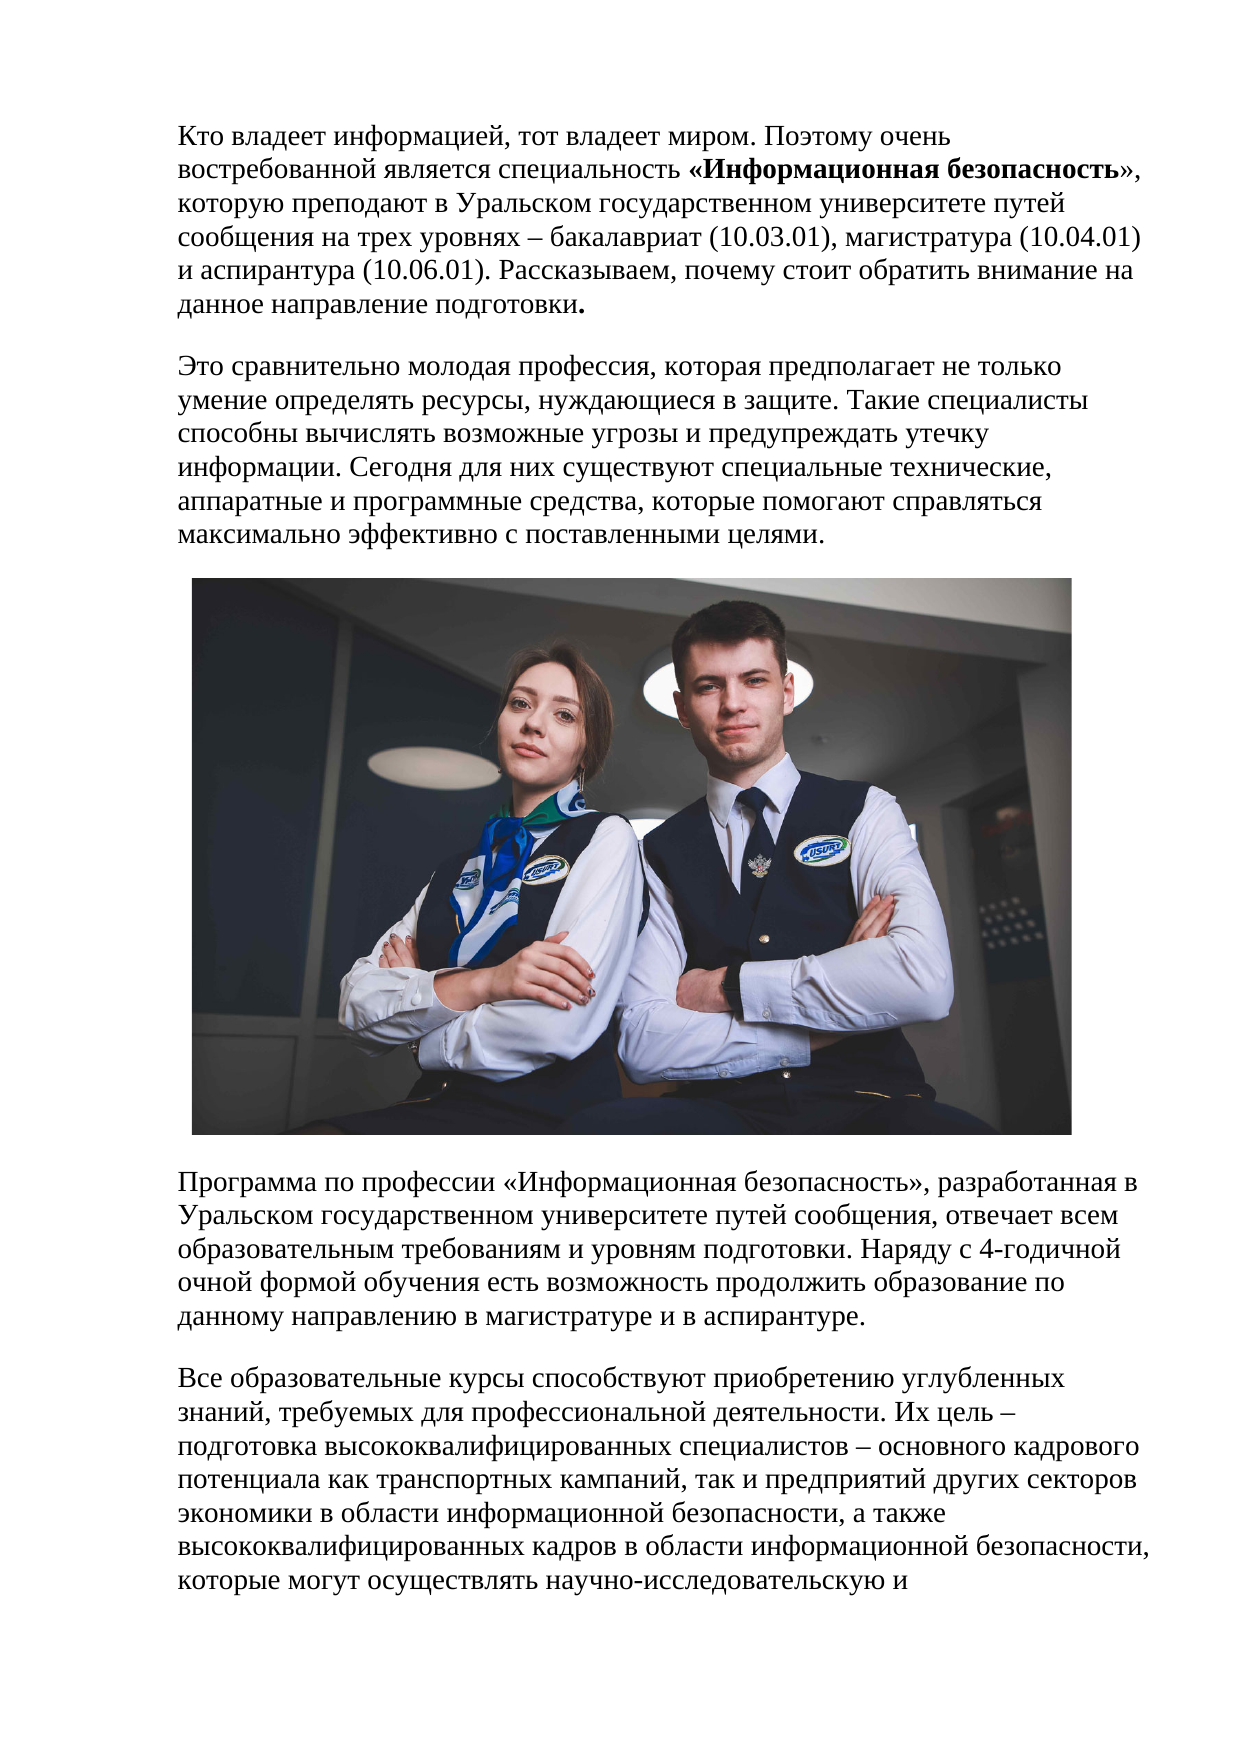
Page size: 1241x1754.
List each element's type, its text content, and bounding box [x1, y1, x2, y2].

text Это сравнительно молодая профессия, которая предполагает не только умение определять ресурсы, нуждающиеся в защите. Такие специалисты способны вычислять возможные угрозы и предупреждать утечку информации. Сегодня для них существуют специальные технические, аппаратные и программные средства, которые помогают справляться максимально эффективно с поставленными целями. [177, 348, 1152, 550]
text Кто владеет информацией, тот владеет миром. Поэтому очень востребованной является специальность «Информационная безопасность», которую преподают в Уральском государственном университете путей сообщения на трех уровнях – бакалавриат (10.03.01), магистратура (10.04.01) и аспирантура (10.06.01). Рассказываем, почему стоит обратить внимание на данное направление подготовки. [177, 118, 1152, 319]
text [177, 1361, 1152, 1595]
picture [191, 578, 1072, 1135]
text Программа по профессии «Информационная безопасность», разработанная в Уральском государственном университете путей сообщения, отвечает всем образовательным требованиям и уровням подготовки. Наряду с 4-годичной очной формой обучения есть возможность продолжить образование по данному направлению в магистратуре и в аспирантуре. [177, 1164, 1152, 1331]
